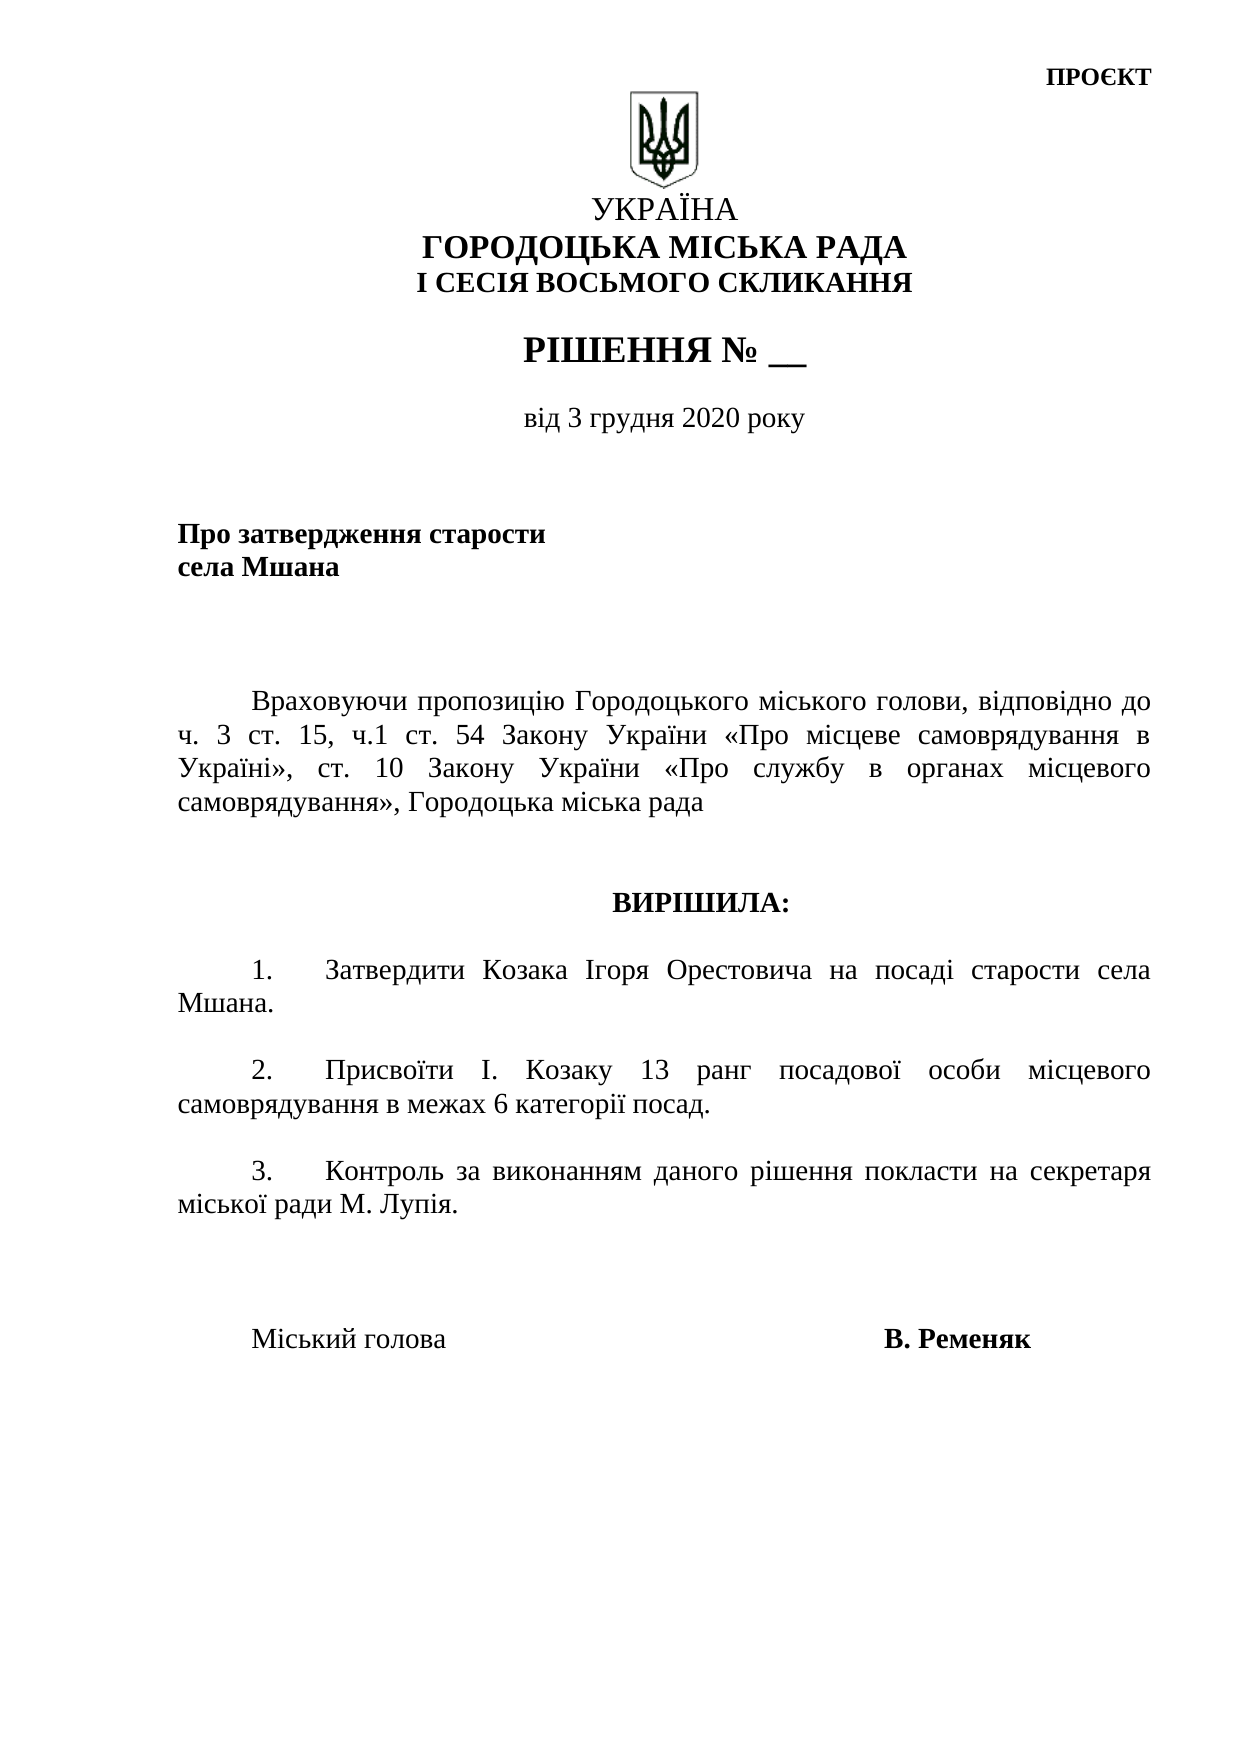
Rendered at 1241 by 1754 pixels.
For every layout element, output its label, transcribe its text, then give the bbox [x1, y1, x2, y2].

text Враховуючи пропозицію Городоцького міського голови, відповідно до ч. 3 ст. 15, ч.1 ст. 54 Закону України «Про місцеве самоврядування в Україні», ст. 10 Закону України «Про службу в органах місцевого самоврядування», Городоцька міська рада [177, 683, 1152, 818]
text 1. Затвердити Козака Ігоря Орестовича на посаді старости села Мшана. [177, 952, 1152, 1019]
text Про затвердження старости [177, 516, 1152, 549]
picture [629, 90, 700, 189]
text Міський голова В. Ременяк [177, 1321, 1152, 1354]
text села Мшана [177, 549, 1152, 583]
text РІШЕННЯ № __ [177, 328, 1152, 371]
text 3. Контроль за виконанням даного рішення покласти на секретаря міської ради М. Лупія. [177, 1153, 1152, 1220]
text ПРОЄКТ [177, 59, 1152, 90]
text ГОРОДОЦЬКА МІСЬКА РАДА [177, 227, 1152, 266]
text 2. Присвоїти І. Козаку 13 ранг посадової особи місцевого самоврядування в межах 6 категорії посад. [177, 1052, 1152, 1119]
text від 3 грудня 2020 року [177, 400, 1152, 433]
text ВИРІШИЛА: [177, 885, 1152, 918]
text І СЕСІЯ ВОСЬМОГО СКЛИКАННЯ [177, 266, 1152, 299]
text УКРАЇНА [177, 189, 1152, 227]
